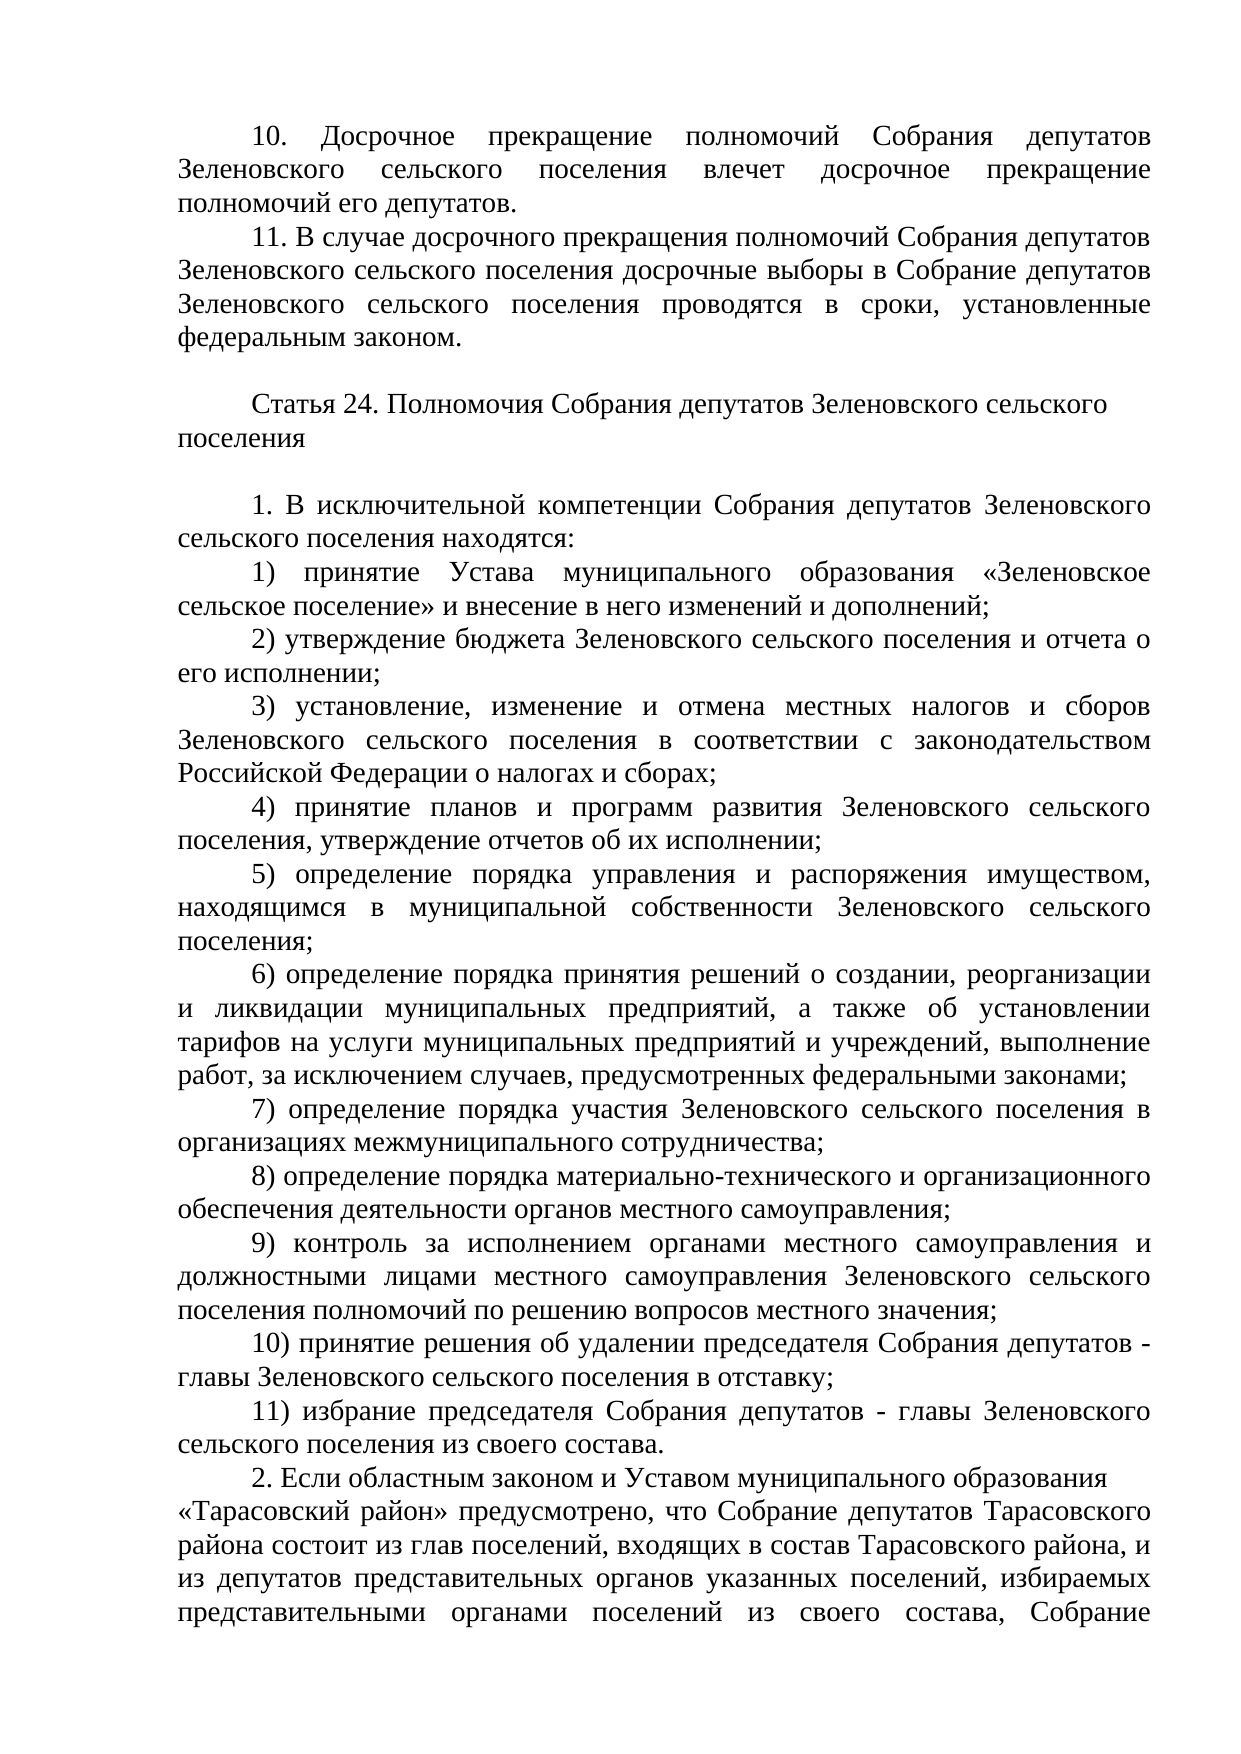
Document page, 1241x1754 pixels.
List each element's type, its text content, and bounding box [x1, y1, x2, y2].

text 2) утверждение бюджета Зеленовского сельского поселения и отчета о его исполнении; [177, 621, 1152, 688]
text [177, 1493, 1152, 1627]
text 3) установление, изменение и отмена местных налогов и сборов Зеленовского сельского поселения в соответствии с законодательством Российской Федерации о налогах и сборах; [177, 688, 1152, 789]
text 11. В случае досрочного прекращения полномочий Собрания депутатов Зеленовского сельского поселения досрочные выборы в Собрание депутатов Зеленовского сельского поселения проводятся в сроки, установленные федеральным законом. [177, 219, 1152, 353]
text 1. В исключительной компетенции Собрания депутатов Зеленовского сельского поселения находятся: [177, 487, 1152, 554]
text 10. Досрочное прекращение полномочий Собрания депутатов Зеленовского сельского поселения влечет досрочное прекращение полномочий его депутатов. [177, 118, 1152, 219]
text 10) принятие решения об удалении председателя Собрания депутатов - главы Зеленовского сельского поселения в отставку; [177, 1326, 1152, 1393]
text 9) контроль за исполнением органами местного самоуправления и должностными лицами местного самоуправления Зеленовского сельского поселения полномочий по решению вопросов местного значения; [177, 1225, 1152, 1326]
text 4) принятие планов и программ развития Зеленовского сельского поселения, утверждение отчетов об их исполнении; [177, 789, 1152, 856]
text 8) определение порядка материально-технического и организационного обеспечения деятельности органов местного самоуправления; [177, 1158, 1152, 1225]
text 6) определение порядка принятия решений о создании, реорганизации и ликвидации муниципальных предприятий, а также об установлении тарифов на услуги муниципальных предприятий и учреждений, выполнение работ, за исключением случаев, предусмотренных федеральными законами; [177, 957, 1152, 1091]
text 1) принятие Устава муниципального образования «Зеленовское сельское поселение» и внесение в него изменений и дополнений; [177, 554, 1152, 621]
text 2. Если областным законом и Уставом муниципального образования [177, 1460, 1152, 1493]
text Статья 24. Полномочия Собрания депутатов Зеленовского сельского поселения [177, 386, 1152, 453]
text 11) избрание председателя Собрания депутатов - главы Зеленовского сельского поселения из своего состава. [177, 1393, 1152, 1460]
text 5) определение порядка управления и распоряжения имуществом, находящимся в муниципальной собственности Зеленовского сельского поселения; [177, 856, 1152, 957]
text 7) определение порядка участия Зеленовского сельского поселения в организациях межмуниципального сотрудничества; [177, 1091, 1152, 1158]
